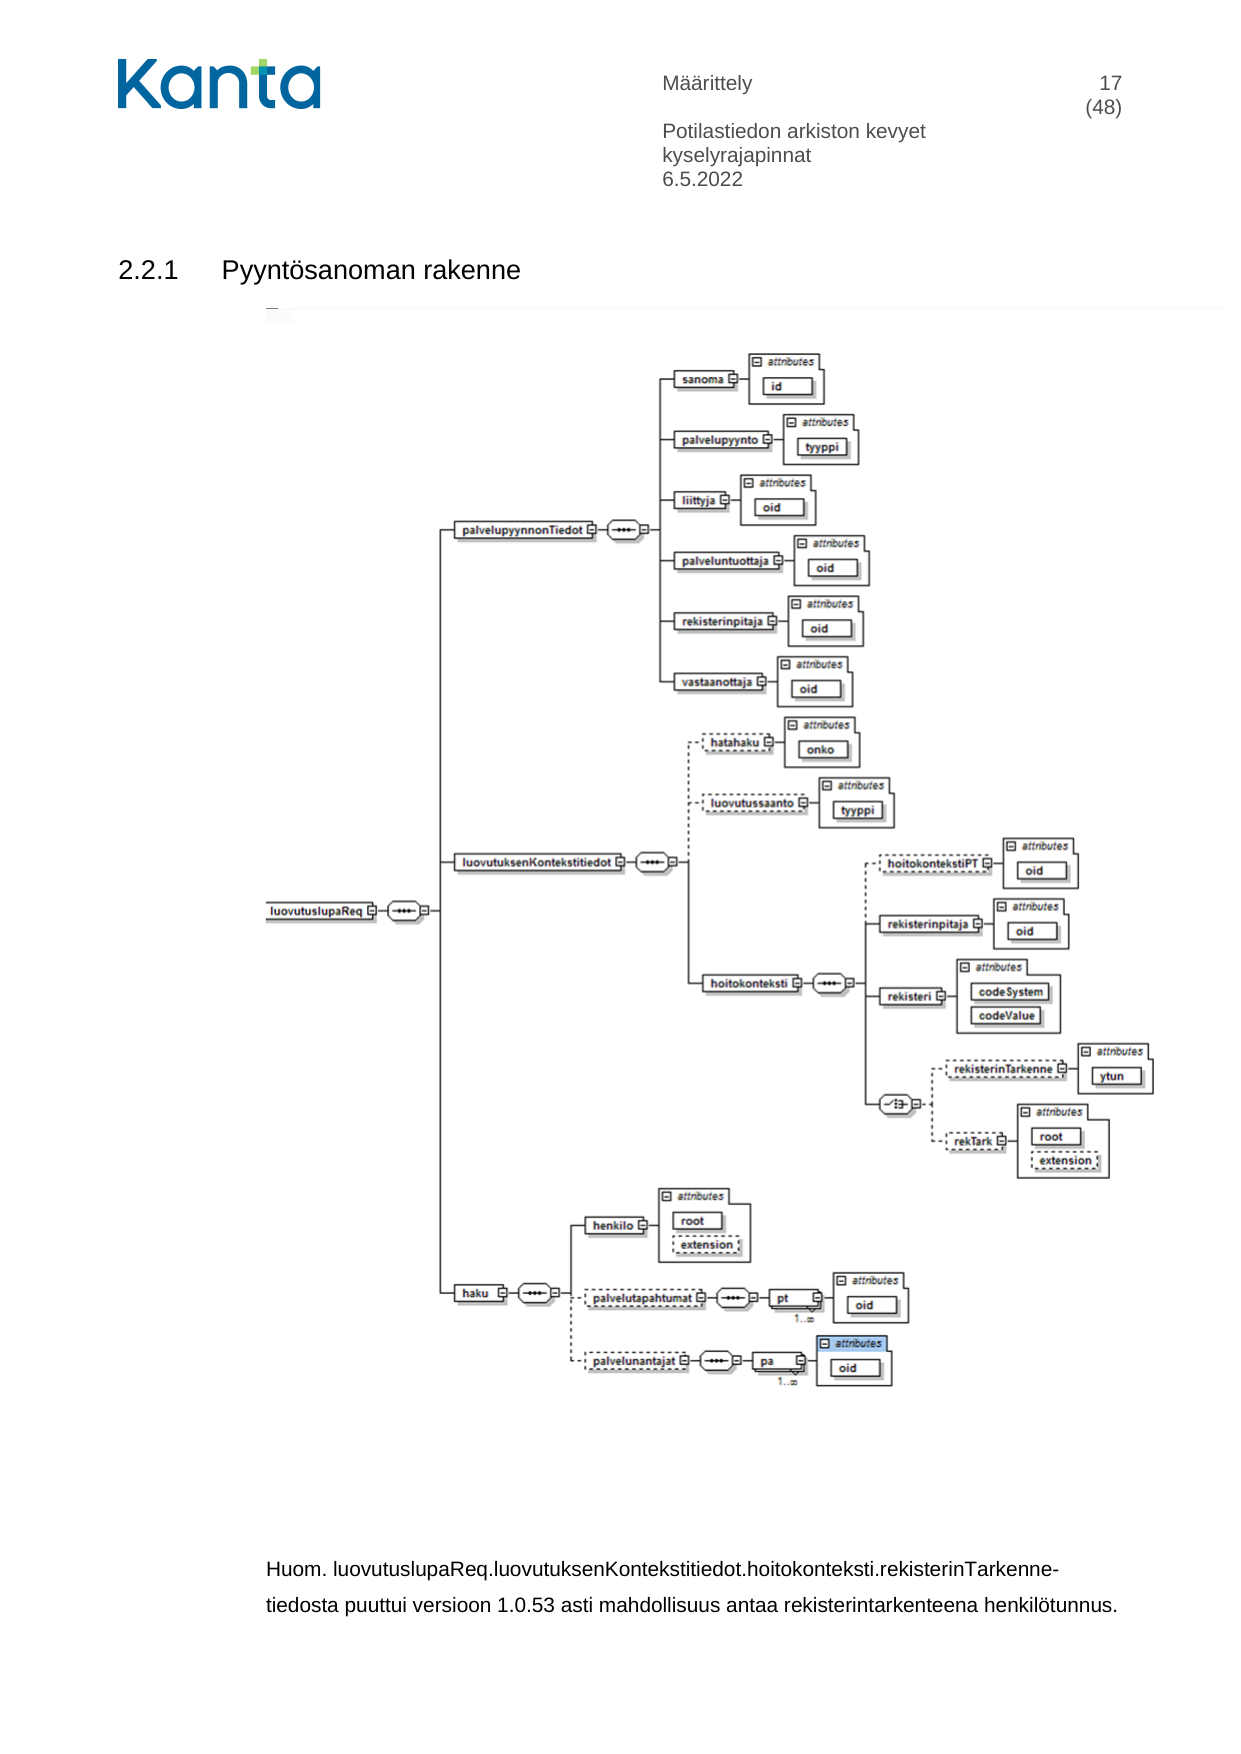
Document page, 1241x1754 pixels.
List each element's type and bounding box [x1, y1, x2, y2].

picture [118, 59, 321, 109]
picture [265, 308, 1227, 1426]
